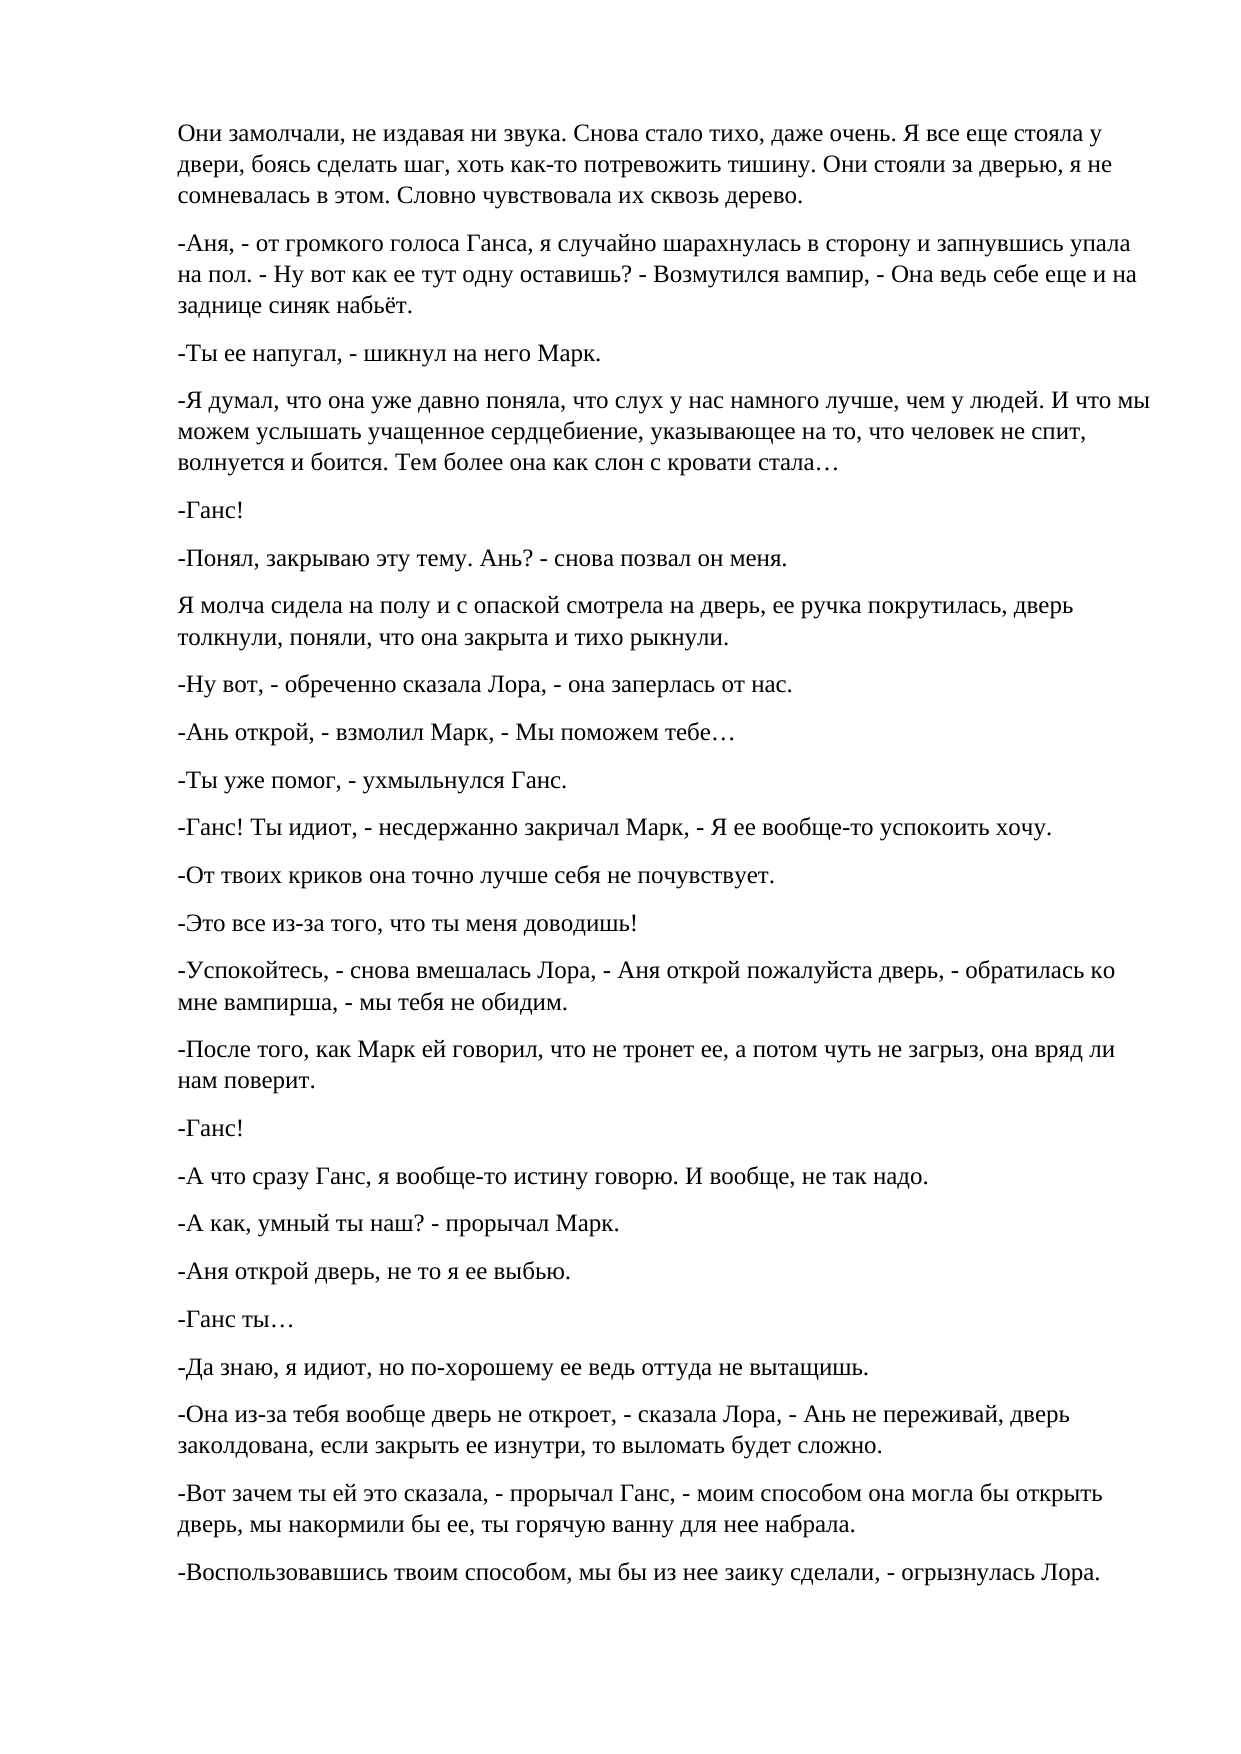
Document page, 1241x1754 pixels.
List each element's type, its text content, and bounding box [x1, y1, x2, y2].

text -А как, умный ты наш? - прорычал Марк. [177, 1208, 1152, 1237]
text -Успокойтесь, - снова вмешалась Лора, - Аня открой пожалуйста дверь, - обратилась ко мне вампирша, - мы тебя не обидим. [177, 956, 1152, 1015]
text -Она из-за тебя вообще дверь не откроет, - сказала Лора, - Ань не переживай, дверь заколдована, если закрыть ее изнутри, то выломать будет сложно. [177, 1399, 1152, 1459]
text -Я думал, что она уже давно поняла, что слух у нас намного лучше, чем у людей. И что мы можем услышать учащенное сердцебиение, указывающее на то, что человек не спит, волнуется и боится. Тем более она как слон с кровати стала… [177, 385, 1152, 476]
text -Аня, - от громкого голоса Ганса, я случайно шарахнулась в сторону и запнувшись упала на пол. - Ну вот как ее тут одну оставишь? - Возмутился вампир, - Она ведь себе еще и на заднице синяк набьёт. [177, 228, 1152, 319]
text -Да знаю, я идиот, но по-хорошему ее ведь оттуда не вытащишь. [177, 1352, 1152, 1380]
text -Ты уже помог, - ухмыльнулся Ганс. [177, 765, 1152, 793]
text -А что сразу Ганс, я вообще-то истину говорю. И вообще, не так надо. [177, 1161, 1152, 1189]
text Я молча сидела на полу и с опаской смотрела на дверь, ее ручка покрутилась, дверь толкнули, поняли, что она закрыта и тихо рыкнули. [177, 591, 1152, 650]
text -От твоих криков она точно лучше себя не почувствует. [177, 860, 1152, 889]
text -Это все из-за того, что ты меня доводишь! [177, 908, 1152, 937]
text -Воспользовавшись твоим способом, мы бы из нее заику сделали, - огрызнулась Лора. [177, 1557, 1152, 1586]
text -Ганс! [177, 495, 1152, 524]
text -Ганс! [177, 1113, 1152, 1142]
text -Ганс! Ты идиот, - несдержанно закричал Марк, - Я ее вообще-то успокоить хочу. [177, 812, 1152, 841]
text -Понял, закрываю эту тему. Ань? - снова позвал он меня. [177, 543, 1152, 572]
text -Вот зачем ты ей это сказала, - прорычал Ганс, - моим способом она могла бы открыть дверь, мы накормили бы ее, ты горячую ванну для нее набрала. [177, 1478, 1152, 1538]
text -Ты ее напугал, - шикнул на него Марк. [177, 338, 1152, 366]
text -После того, как Марк ей говорил, что не тронет ее, а потом чуть не загрыз, она вряд ли нам поверит. [177, 1034, 1152, 1094]
text -Ганс ты… [177, 1304, 1152, 1333]
text -Ань открой, - взмолил Марк, - Мы поможем тебе… [177, 717, 1152, 746]
text -Аня открой дверь, не то я ее выбью. [177, 1256, 1152, 1285]
text -Ну вот, - обреченно сказала Лора, - она заперлась от нас. [177, 669, 1152, 698]
text Они замолчали, не издавая ни звука. Снова стало тихо, даже очень. Я все еще стояла у двери, боясь сделать шаг, хоть как-то потревожить тишину. Они стояли за дверью, я не сомневалась в этом. Словно чувствовала их сквозь дерево. [177, 118, 1152, 209]
